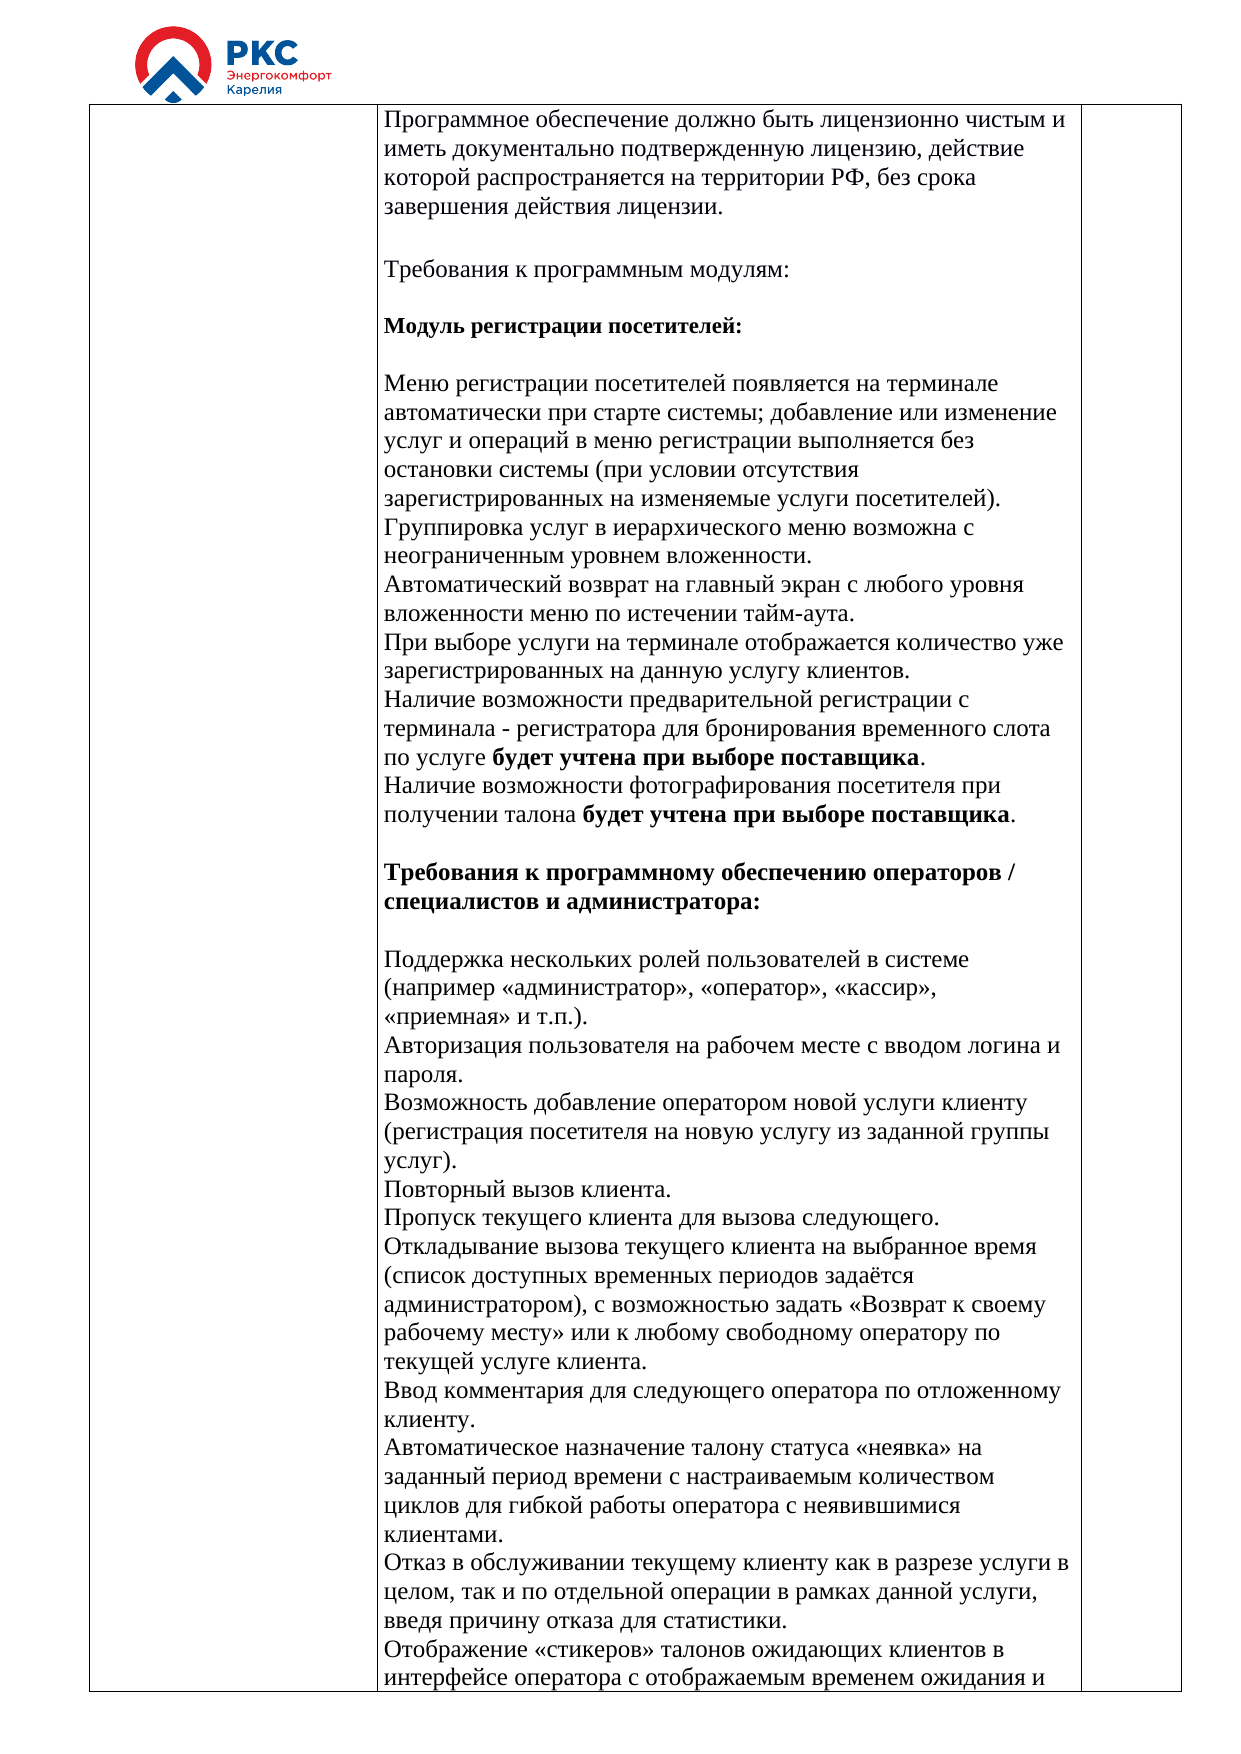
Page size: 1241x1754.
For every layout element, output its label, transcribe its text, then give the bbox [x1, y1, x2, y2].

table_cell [378, 105, 1081, 1691]
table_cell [90, 105, 377, 1691]
picture [115, 6, 344, 104]
table_cell 1 [1082, 105, 1181, 1691]
